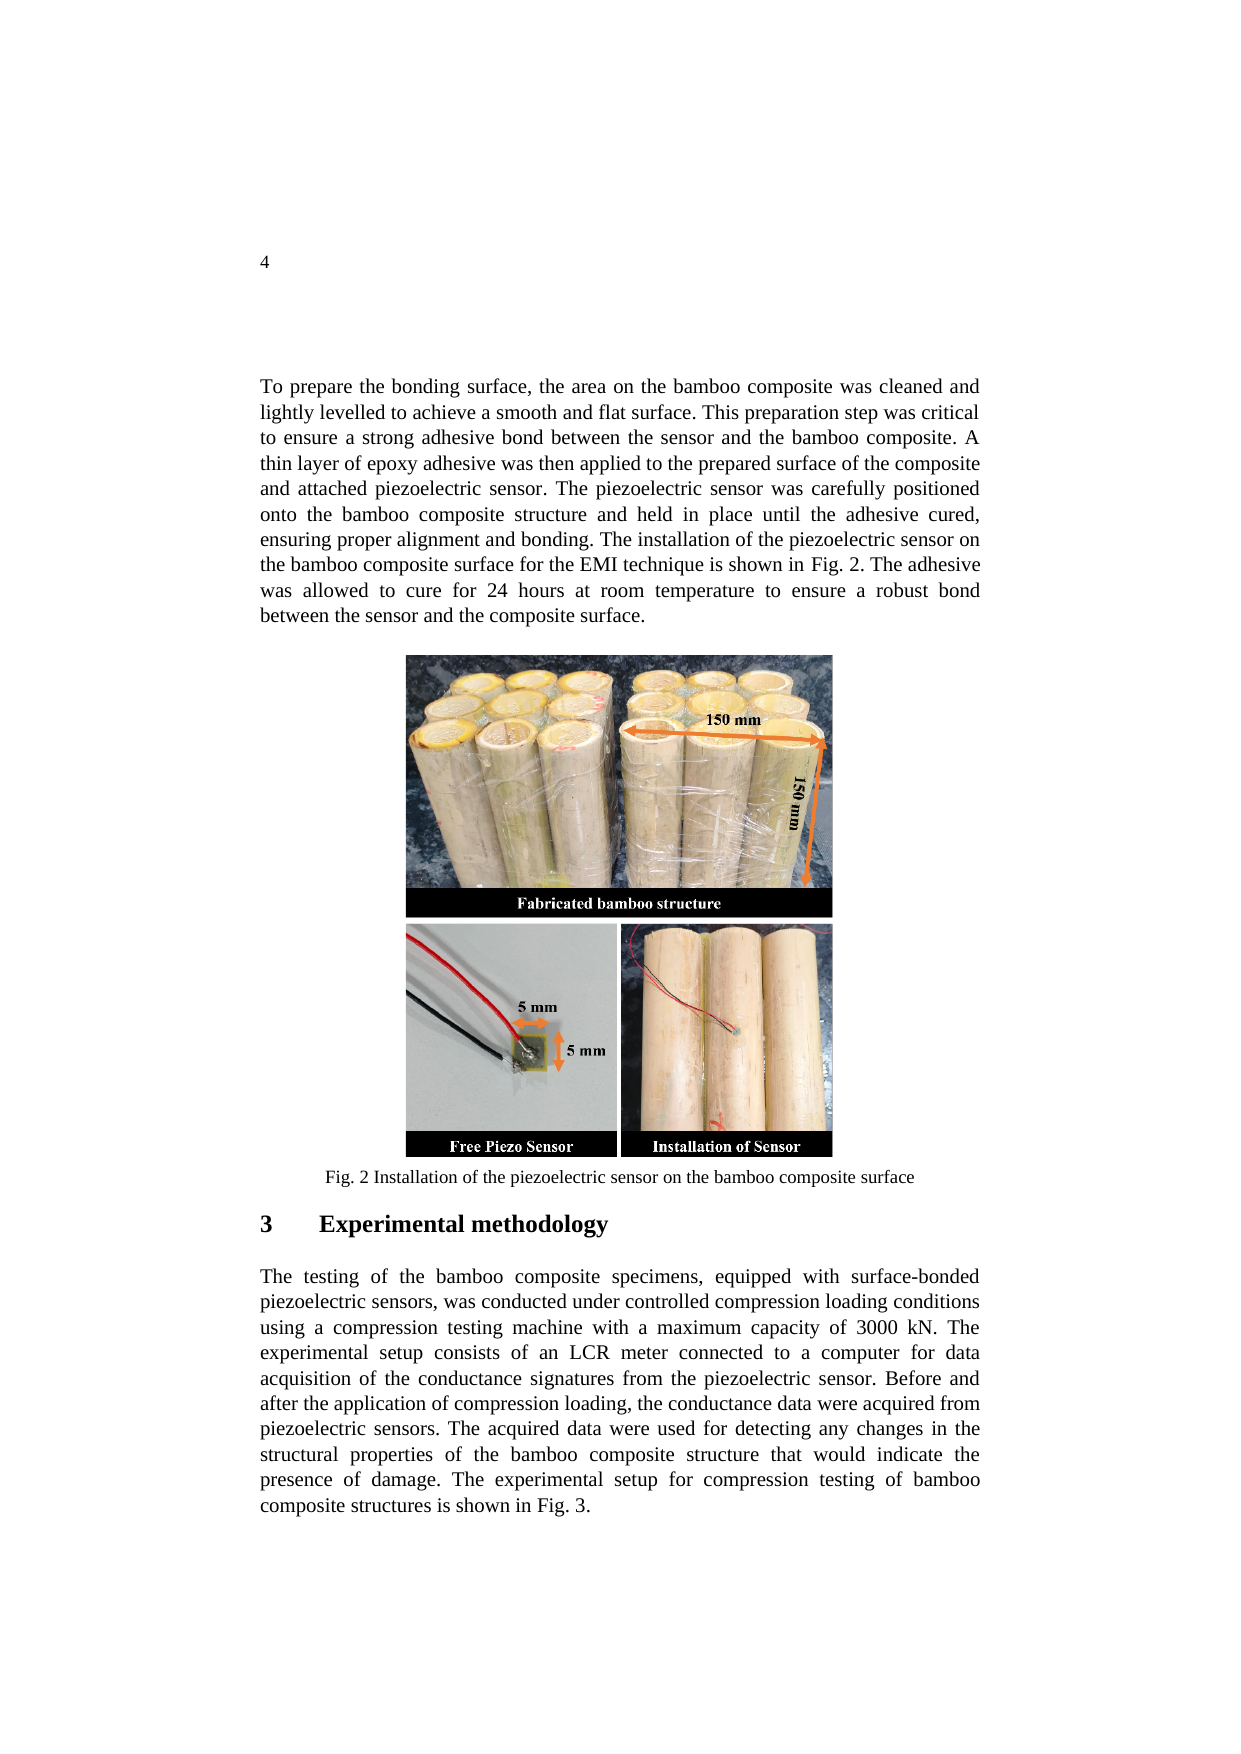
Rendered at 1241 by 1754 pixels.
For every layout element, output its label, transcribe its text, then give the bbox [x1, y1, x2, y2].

text The testing of the bamboo composite specimens, equipped with surface-bonded piezoelectric sensors, was conducted under controlled compression loading conditions using a compression testing machine with a maximum capacity of 3000 kN. The experimental setup consists of an LCR meter connected to a computer for data acquisition of the conductance signatures from the piezoelectric sensor. Before and after the application of compression loading, the conductance data were acquired from piezoelectric sensors. The acquired data were used for detecting any changes in the structural properties of the bamboo composite structure that would indicate the presence of damage. The experimental setup for compression testing of bamboo composite structures is shown in Fig. 3. [260, 1264, 981, 1517]
subtitle Experimental methodology [260, 1209, 1065, 1237]
text To prepare the bonding surface, the area on the bamboo composite was cleaned and lightly levelled to achieve a smooth and flat surface. This preparation step was critical to ensure a strong adhesive bond between the sensor and the bamboo composite. A thin layer of epoxy adhesive was then applied to the prepared surface of the composite and attached piezoelectric sensor. The piezoelectric sensor was carefully positioned onto the bamboo composite structure and held in place until the adhesive cured, ensuring proper alignment and bonding. The installation of the piezoelectric sensor on the bamboo composite surface for the EMI technique is shown in Fig. 2. The adhesive was allowed to cure for 24 hours at room temperature to ensure a robust bond between the sensor and the composite surface. [260, 374, 981, 627]
text Fig. 2 Installation of the piezoelectric sensor on the bamboo composite surface [175, 1166, 1065, 1188]
picture [405, 655, 835, 1165]
